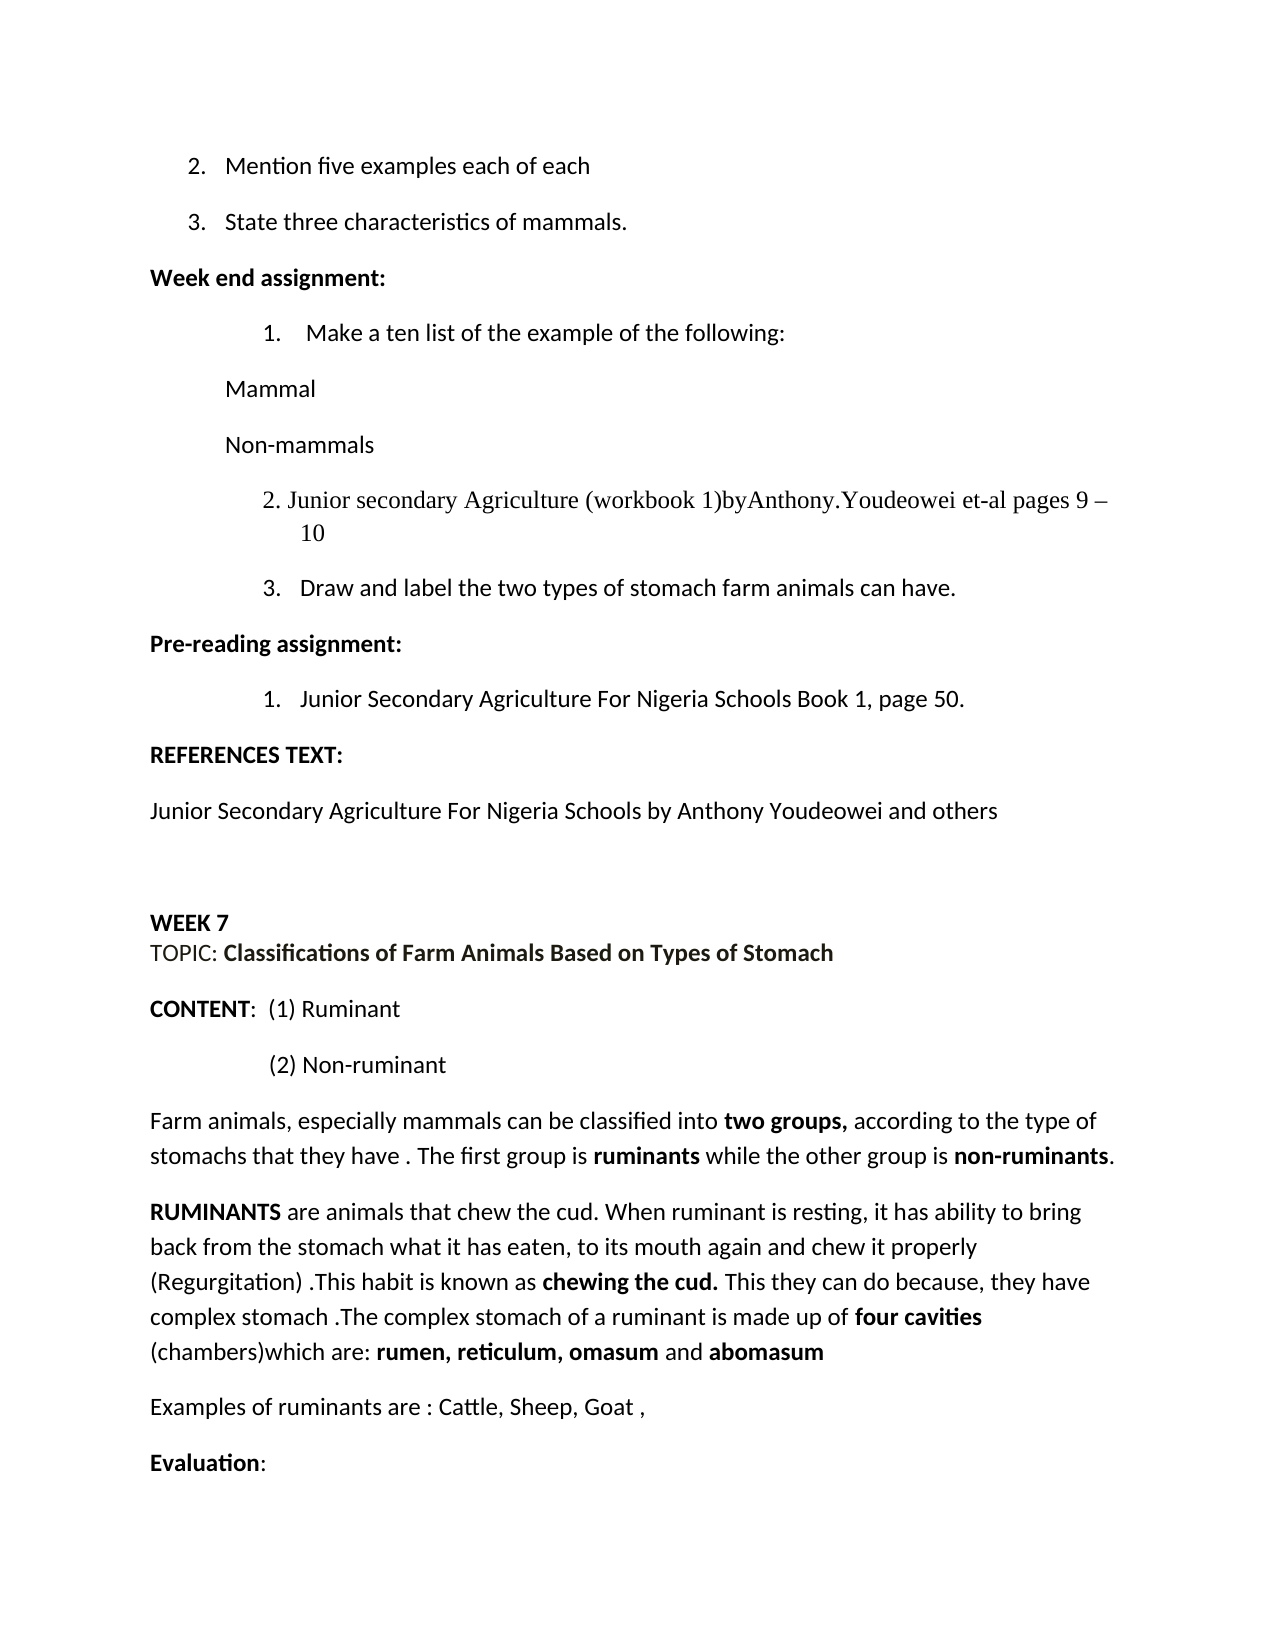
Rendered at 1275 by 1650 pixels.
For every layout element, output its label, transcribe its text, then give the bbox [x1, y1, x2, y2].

text Evaluation: [150, 1447, 1125, 1478]
text Examples of ruminants are : Cattle, Sheep, Goat , [150, 1392, 1125, 1422]
text CONTENT: (1) Ruminant [150, 993, 1125, 1024]
text Pre-reading assignment: [150, 628, 1125, 658]
text 3. State three characteristics of mammals. [187, 206, 1125, 236]
text Farm animals, especially mammals can be classified into two groups, according to the type of stomachs that they have . The first group is ruminants while the other group is non-ruminants. [150, 1105, 1125, 1170]
text 1. Junior Secondary Agriculture For Nigeria Schools Book 1, page 50. [262, 683, 1125, 714]
text 3. Draw and label the two types of stomach farm animals can have. [262, 572, 1125, 602]
text (2) Non-ruminant [150, 1049, 1125, 1079]
text Week end assignment: [150, 262, 1125, 292]
text Mammal [225, 373, 1125, 404]
text Junior Secondary Agriculture For Nigeria Schools by Anthony Youdeowei and others [150, 795, 1125, 826]
text 1. Make a ten list of the example of the following: [262, 317, 1125, 348]
text 2. Mention five examples each of each [187, 150, 1125, 181]
text REFERENCES TEXT: [150, 739, 1125, 770]
text WEEK 7 [150, 907, 1125, 937]
text RUMINANTS are animals that chew the cud. When ruminant is resting, it has ability to bring back from the stomach what it has eaten, to its mouth again and chew it properly (Regurgitation) .This habit is known as chewing the cud. This they can do because, they have complex stomach .The complex stomach of a ruminant is made up of four cavities (chambers)which are: rumen, reticulum, omasum and abomasum [150, 1196, 1125, 1366]
text 2. Junior secondary Agriculture (workbook 1)byAnthony.Youdeowei et-al pages 9 – 10 [262, 485, 1125, 547]
text Non-mammals [225, 429, 1125, 460]
text TOPIC: Classifications of Farm Animals Based on Types of Stomach [150, 937, 1125, 968]
